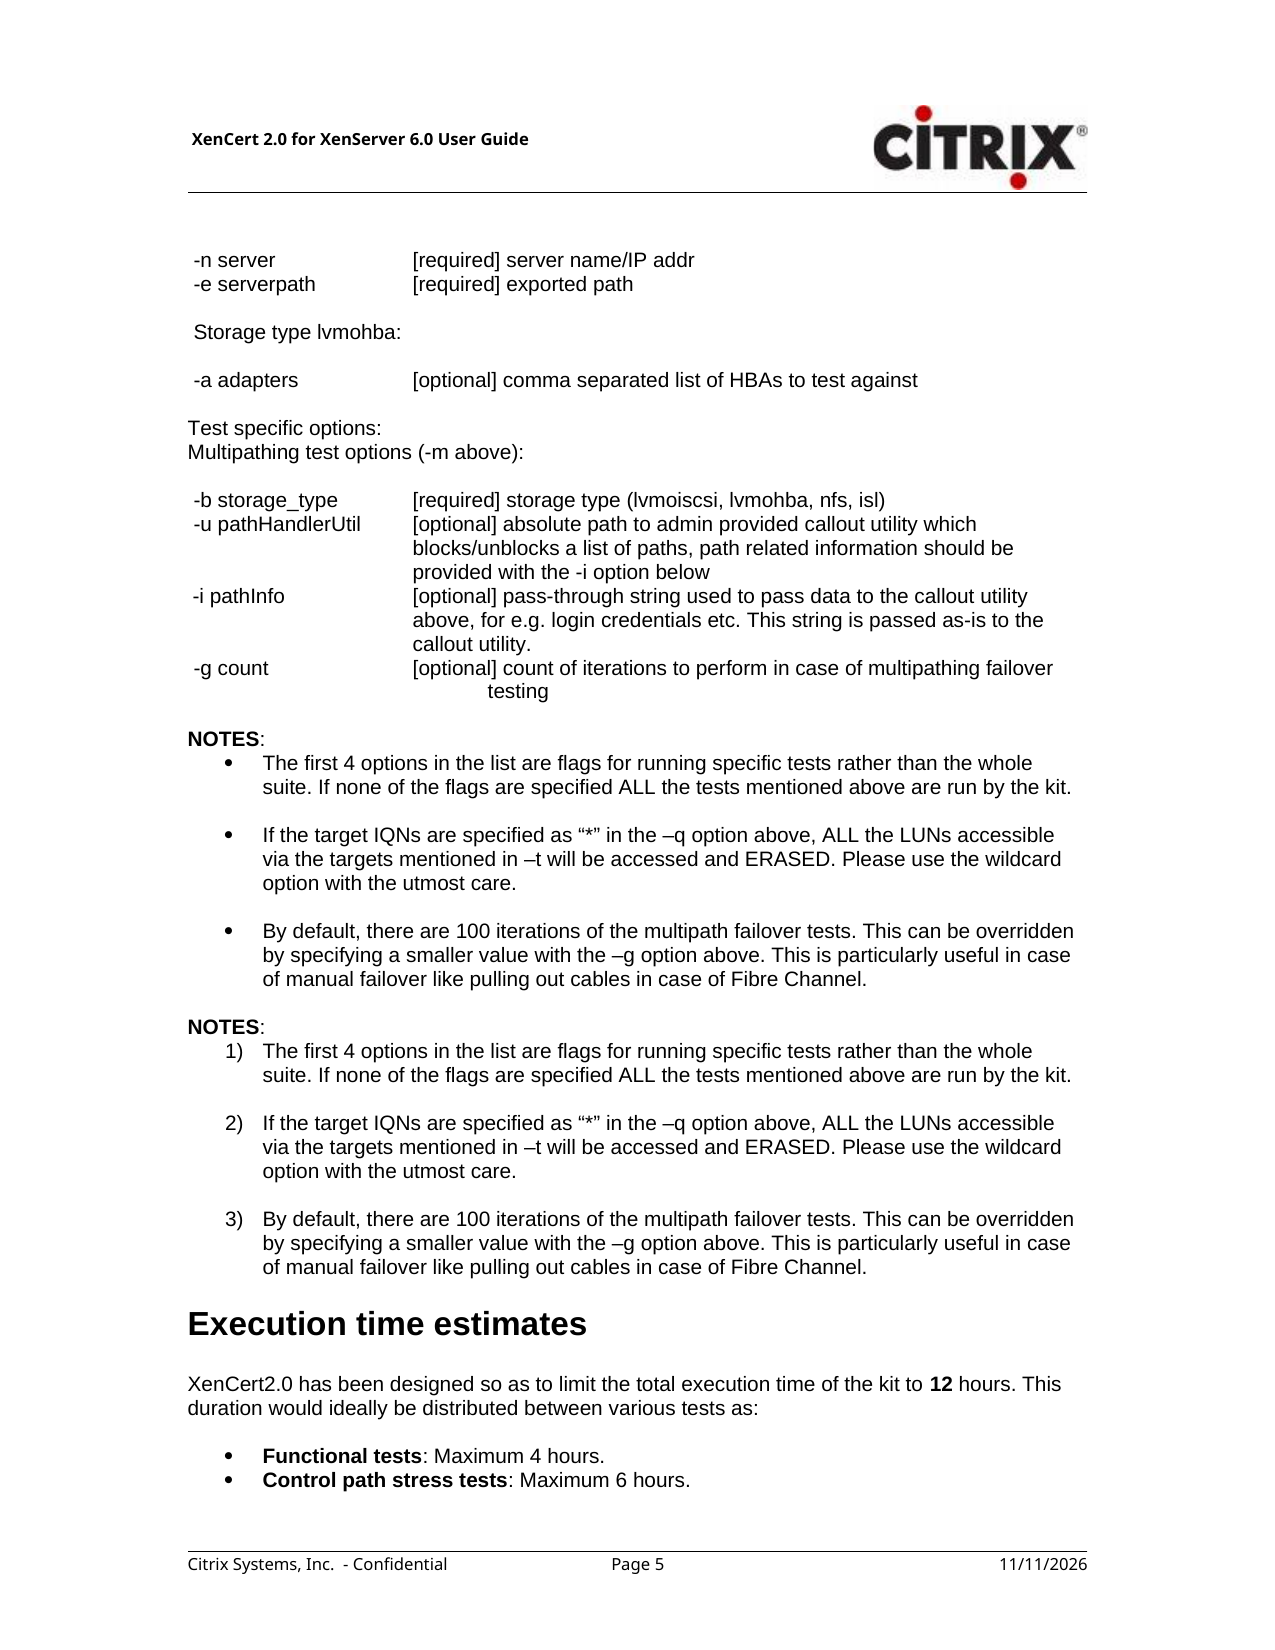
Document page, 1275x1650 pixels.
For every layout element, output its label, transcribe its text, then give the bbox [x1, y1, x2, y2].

text -a adapters [optional] comma separated list of HBAs to test against [187, 368, 1087, 392]
text Storage type lvmohba: [187, 320, 1087, 344]
list If the target IQNs are specified as “*” in the –q option above, ALL the LUNs accessible via the targets mentioned in –t will be accessed and ERASED. Please use the wildcard option with the utmost care. [225, 823, 1087, 895]
text -n server [required] server name/IP addr [187, 248, 1087, 272]
list Control path stress tests: Maximum 6 hours. [225, 1468, 1087, 1492]
text -i pathInfo [optional] pass-through string used to pass data to the callout utility above, for e.g. login credentials etc. This string is passed as-is to the callout utility. [192, 583, 1087, 655]
text NOTES: [187, 727, 1087, 751]
text XenCert2.0 has been designed so as to limit the total execution time of the kit to 12 hours. This duration would ideally be distributed between various tests as: [187, 1372, 1087, 1420]
text -e serverpath [required] exported path [187, 272, 1087, 296]
list If the target IQNs are specified as “*” in the –q option above, ALL the LUNs accessible via the targets mentioned in –t will be accessed and ERASED. Please use the wildcard option with the utmost care. [225, 1111, 1087, 1183]
text -g count [optional] count of iterations to perform in case of multipathing failover testing [187, 655, 1087, 703]
text Test specific options: [187, 416, 1087, 440]
list By default, there are 100 iterations of the multipath failover tests. This can be overridden by specifying a smaller value with the –g option above. This is particularly useful in case of manual failover like pulling out cables in case of Fibre Channel. [225, 919, 1087, 991]
text NOTES: [187, 1015, 1087, 1039]
text Multipathing test options (-m above): [187, 440, 1087, 464]
picture [873, 105, 1088, 190]
list Functional tests: Maximum 4 hours. [225, 1444, 1087, 1468]
subtitle Execution time estimates [187, 1303, 1087, 1342]
text -u pathHandlerUtil [optional] absolute path to admin provided callout utility which blocks/unblocks a list of paths, path related information should be provided with the -i option below [187, 512, 1087, 583]
list The first 4 options in the list are flags for running specific tests rather than the whole suite. If none of the flags are specified ALL the tests mentioned above are run by the kit. [225, 1039, 1087, 1087]
list The first 4 options in the list are flags for running specific tests rather than the whole suite. If none of the flags are specified ALL the tests mentioned above are run by the kit. [225, 751, 1087, 799]
list By default, there are 100 iterations of the multipath failover tests. This can be overridden by specifying a smaller value with the –g option above. This is particularly useful in case of manual failover like pulling out cables in case of Fibre Channel. [225, 1207, 1087, 1278]
text -b storage_type [required] storage type (lvmoiscsi, lvmohba, nfs, isl) [187, 488, 1087, 512]
